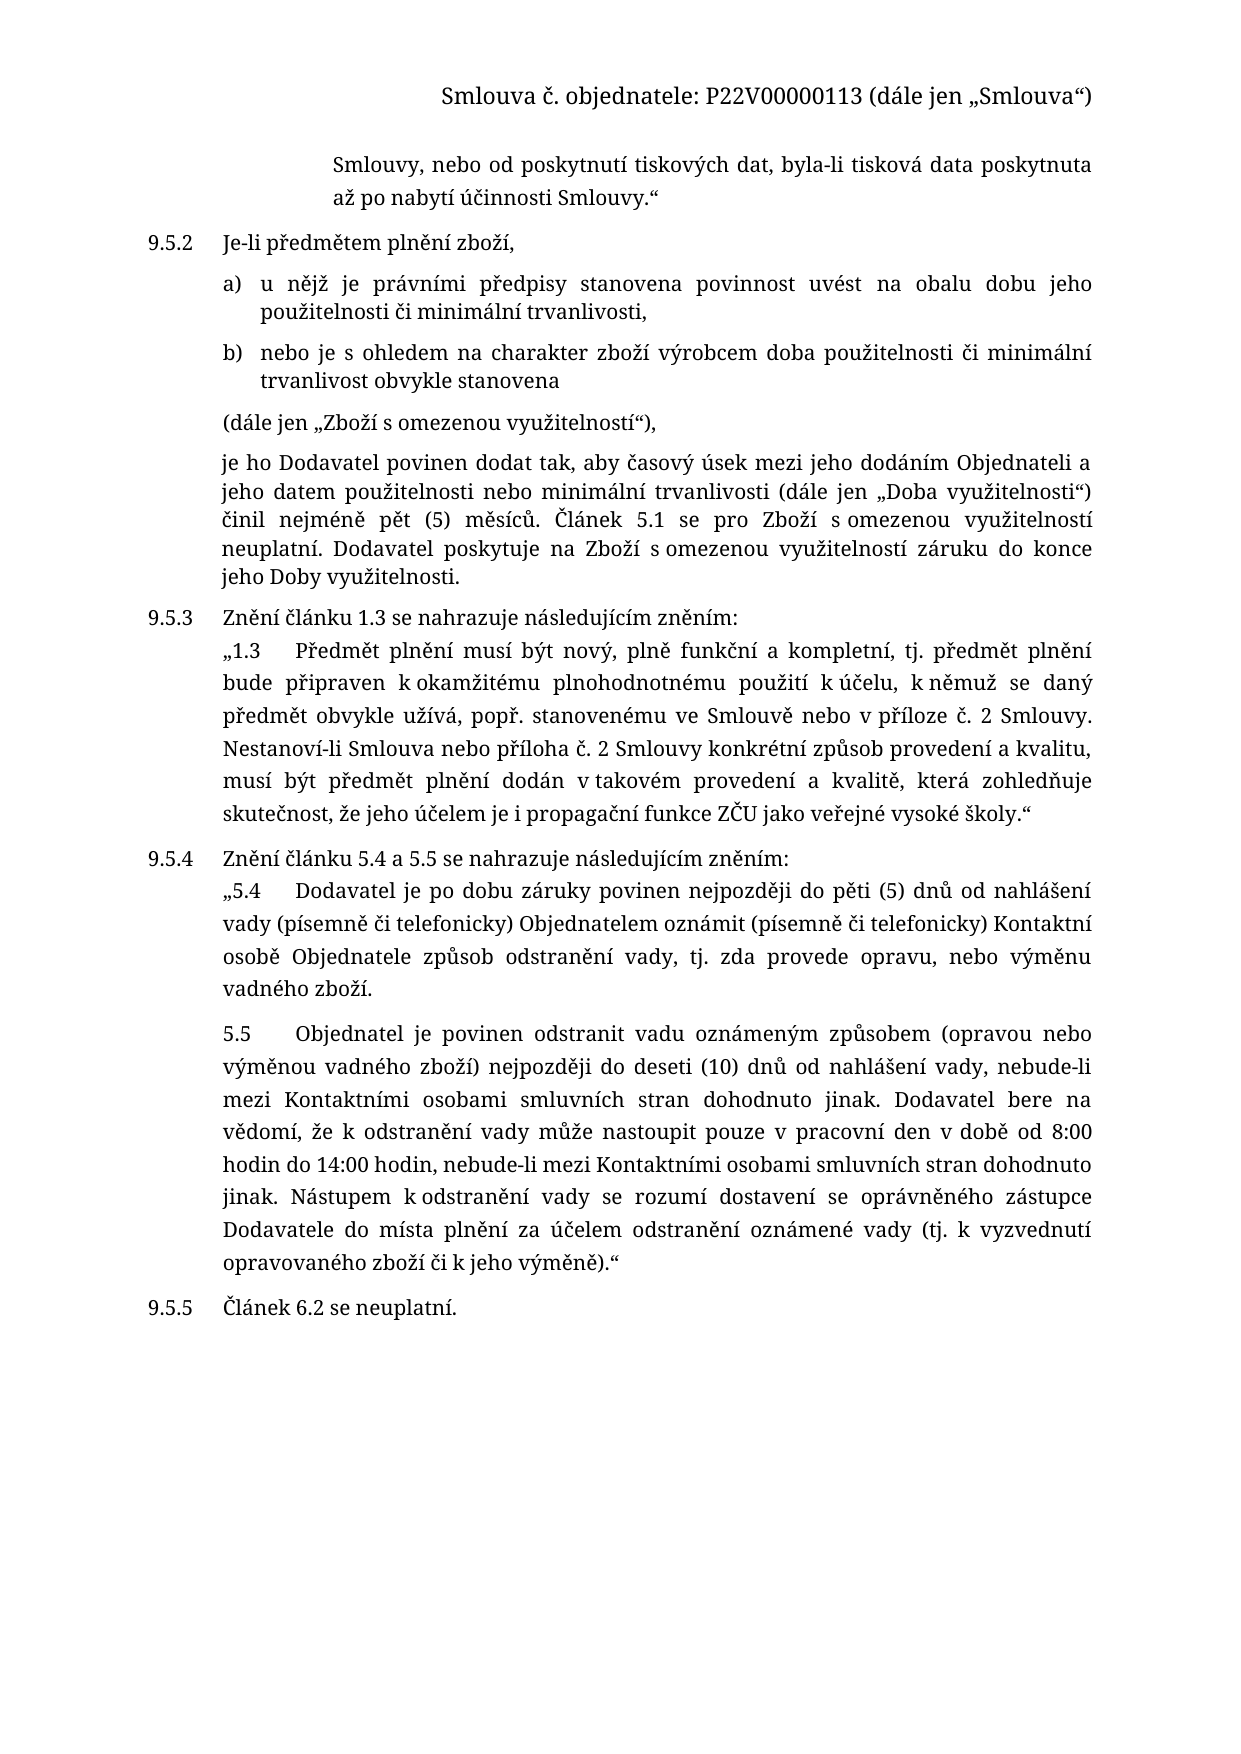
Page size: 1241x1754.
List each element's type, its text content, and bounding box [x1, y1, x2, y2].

list Je-li předmětem plnění zboží, [148, 228, 1093, 256]
list nebo je s ohledem na charakter zboží výrobcem doba použitelnosti či minimální trvanlivost obvykle stanovena [223, 338, 1093, 395]
text (dále jen „Zboží s omezenou využitelností“), [223, 408, 1093, 436]
list Znění článku 5.4 a 5.5 se nahrazuje následujícím zněním: [148, 844, 1093, 872]
list Znění článku 1.3 se nahrazuje následujícím zněním: [148, 603, 1093, 632]
list „1.3 Předmět plnění musí být nový, plně funkční a kompletní, tj. předmět plnění bude připraven k okamžitému plnohodnotnému použití k účelu, k němuž se daný předmět obvykle užívá, popř. stanovenému ve Smlouvě nebo v příloze č. 2 Smlouvy. Nestanoví-li Smlouva nebo příloha č. 2 Smlouvy konkrétní způsob provedení a kvalitu, musí být předmět plnění dodán v takovém provedení a kvalitě, která zohledňuje skutečnost, že jeho účelem je i propagační funkce ZČU jako veřejné vysoké školy.“ [223, 636, 1093, 827]
list Článek 6.2 se neuplatní. [148, 1293, 1093, 1321]
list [295, 150, 1093, 211]
list u nějž je právními předpisy stanovena povinnost uvést na obalu dobu jeho použitelnosti či minimální trvanlivosti, [223, 269, 1093, 326]
list „5.4 Dodavatel je po dobu záruky povinen nejpozději do pěti (5) dnů od nahlášení vady (písemně či telefonicky) Objednatelem oznámit (písemně či telefonicky) Kontaktní osobě Objednatele způsob odstranění vady, tj. zda provede opravu, nebo výměnu vadného zboží. [223, 877, 1093, 1003]
text je ho Dodavatel povinen dodat tak, aby časový úsek mezi jeho dodáním Objednateli a jeho datem použitelnosti nebo minimální trvanlivosti (dále jen „Doba využitelnosti“) činil nejméně pět (5) měsíců. Článek 5.1 se pro Zboží s omezenou využitelností neuplatní. Dodavatel poskytuje na Zboží s omezenou využitelností záruku do konce jeho Doby využitelnosti. [221, 448, 1093, 591]
list 5.5 Objednatel je povinen odstranit vadu oznámeným způsobem (opravou nebo výměnou vadného zboží) nejpozději do deseti (10) dnů od nahlášení vady, nebude-li mezi Kontaktními osobami smluvních stran dohodnuto jinak. Dodavatel bere na vědomí, že k odstranění vady může nastoupit pouze v pracovní den v době od 8:00 hodin do 14:00 hodin, nebude-li mezi Kontaktními osobami smluvních stran dohodnuto jinak. Nástupem k odstranění vady se rozumí dostavení se oprávněného zástupce Dodavatele do místa plnění za účelem odstranění oznámené vady (tj. k vyzvednutí opravovaného zboží či k jeho výměně).“ [223, 1019, 1093, 1276]
